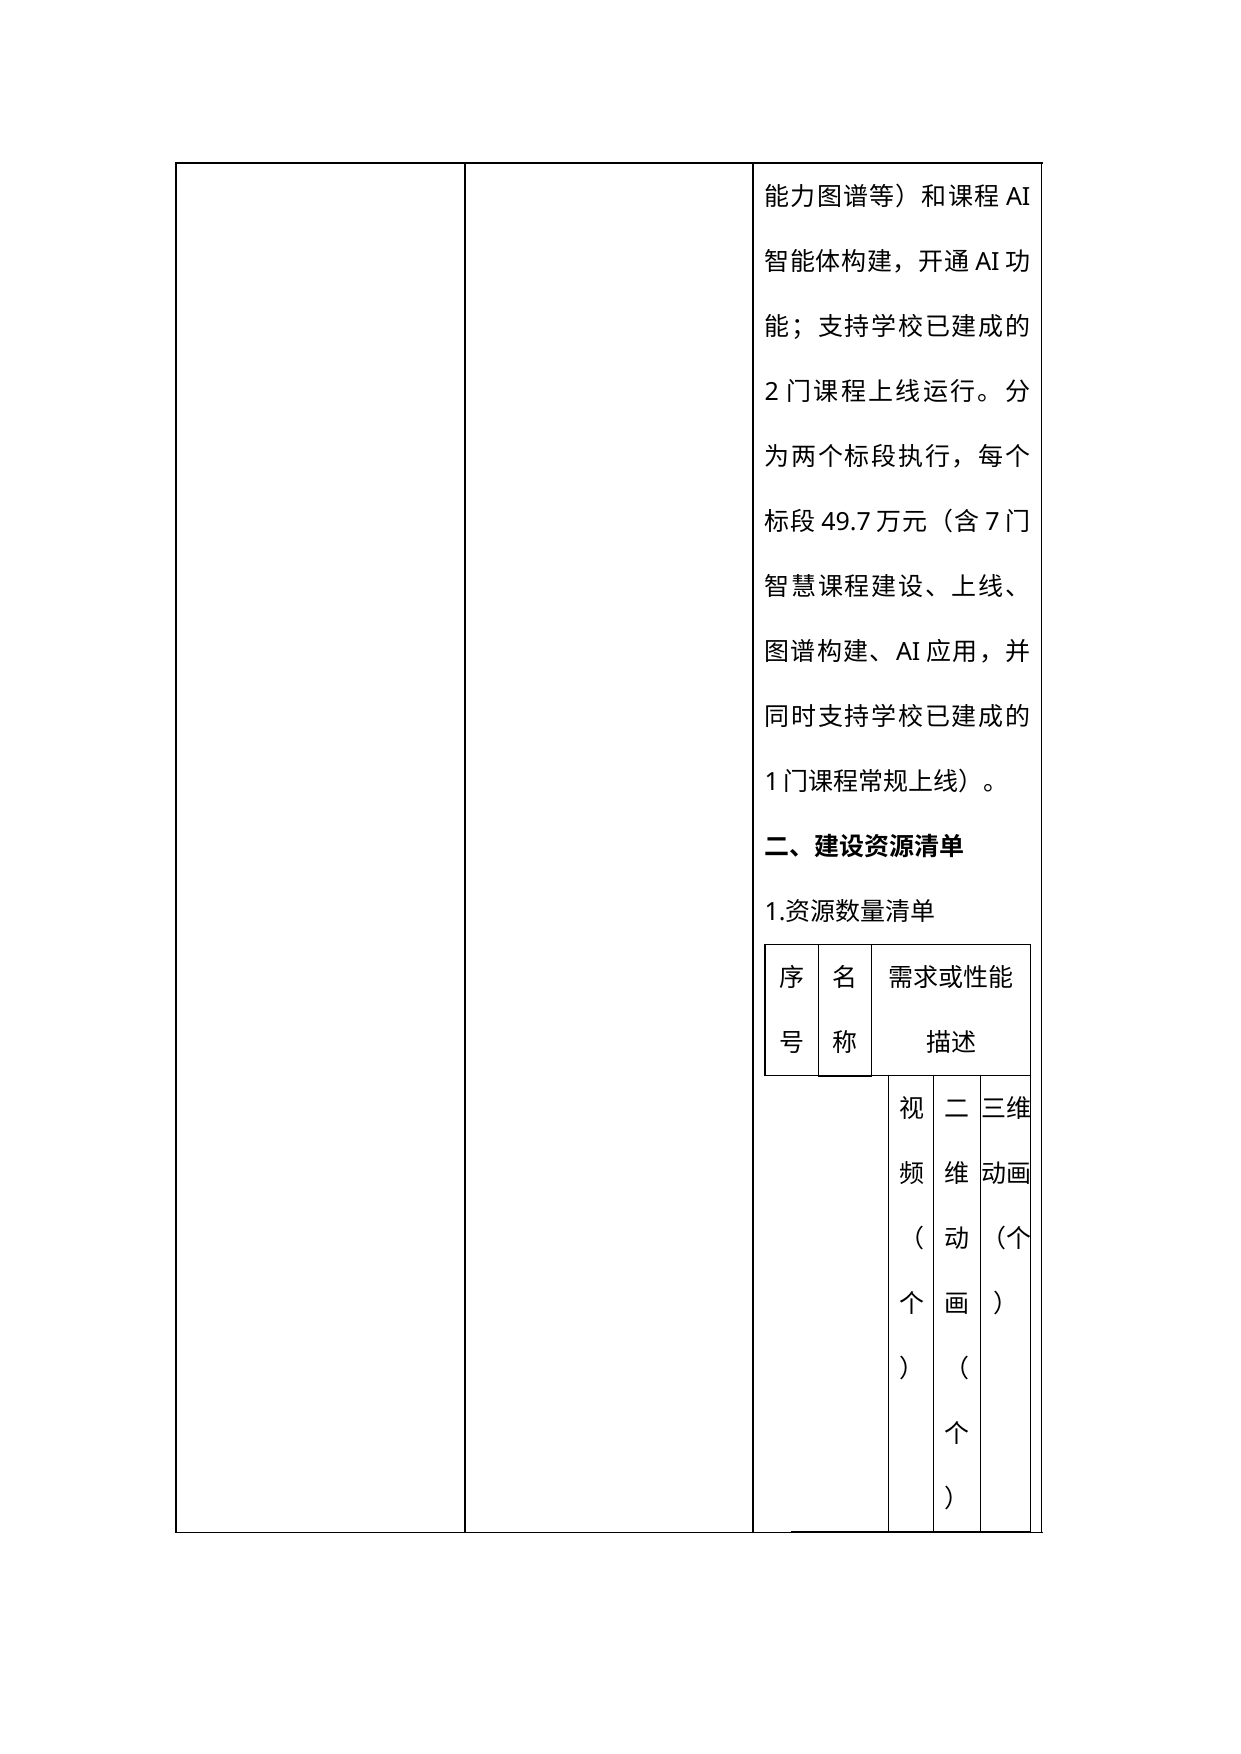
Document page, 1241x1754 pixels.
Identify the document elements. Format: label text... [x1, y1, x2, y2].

table_cell [466, 164, 752, 1532]
table_cell 1 [177, 164, 464, 1532]
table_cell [754, 164, 1041, 1532]
